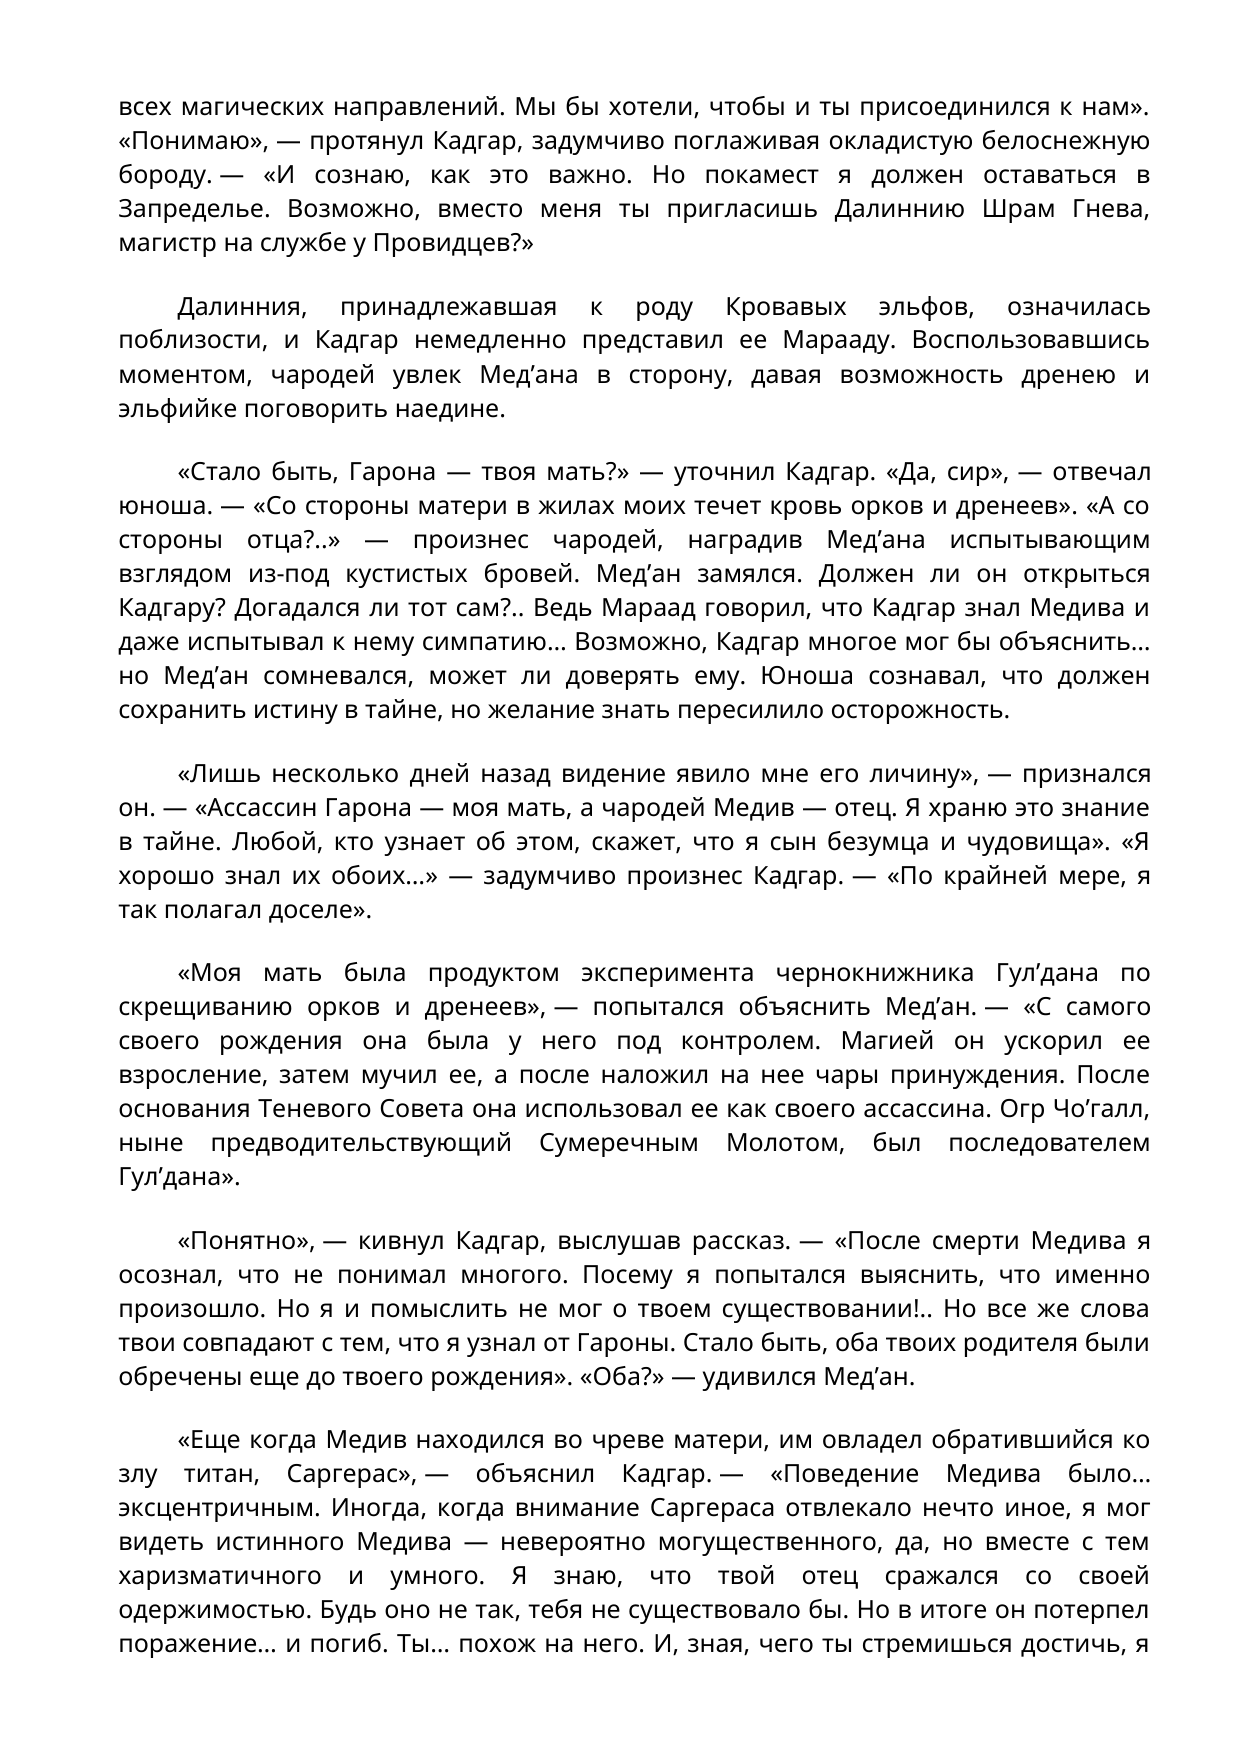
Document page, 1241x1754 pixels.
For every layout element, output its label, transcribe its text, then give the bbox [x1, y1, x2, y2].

text «Лишь несколько дней назад видение явило мне его личину», — признался он. — «Ассассин Гарона — моя мать, а чародей Медив — отец. Я храню это знание в тайне. Любой, кто узнает об этом, скажет, что я сын безумца и чудовища». «Я хорошо знал их обоих…» — задумчиво произнес Кадгар. — «По крайней мере, я так полагал доселе». [118, 755, 1152, 926]
text «Моя мать была продуктом эксперимента чернокнижника Гул’дана по скрещиванию орков и дренеев», — попытался объяснить Мед’ан. — «С самого своего рождения она была у него под контролем. Магией он ускорил ее взросление, затем мучил ее, а после наложил на нее чары принуждения. После основания Теневого Совета она использовал ее как своего ассассина. Огр Чо’галл, ныне предводительствующий Сумеречным Молотом, был последователем Гул’дана». [118, 955, 1152, 1193]
text Далинния, принадлежавшая к роду Кровавых эльфов, означилась поблизости, и Кадгар немедленно представил ее Марааду. Воспользовавшись моментом, чародей увлек Мед’ана в сторону, давая возможность дренею и эльфийке поговорить наедине. [118, 288, 1152, 424]
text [118, 89, 1152, 259]
text «Стало быть, Гарона — твоя мать?» — уточнил Кадгар. «Да, сир», — отвечал юноша. — «Со стороны матери в жилах моих течет кровь орков и дренеев». «А со стороны отца?..» — произнес чародей, наградив Мед’ана испытывающим взглядом из-под кустистых бровей. Мед’ан замялся. Должен ли он открыться Кадгару? Догадался ли тот сам?.. Ведь Мараад говорил, что Кадгар знал Медива и даже испытывал к нему симпатию… Возможно, Кадгар многое мог бы объяснить… но Мед’ан сомневался, может ли доверять ему. Юноша сознавал, что должен сохранить истину в тайне, но желание знать пересилило осторожность. [118, 453, 1152, 726]
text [118, 1422, 1152, 1660]
text «Понятно», — кивнул Кадгар, выслушав рассказ. — «После смерти Медива я осознал, что не понимал многого. Посему я попытался выяснить, что именно произошло. Но я и помыслить не мог о твоем существовании!.. Но все же слова твои совпадают с тем, что я узнал от Гароны. Стало быть, оба твоих родителя были обречены еще до твоего рождения». «Оба?» — удивился Мед’ан. [118, 1222, 1152, 1393]
